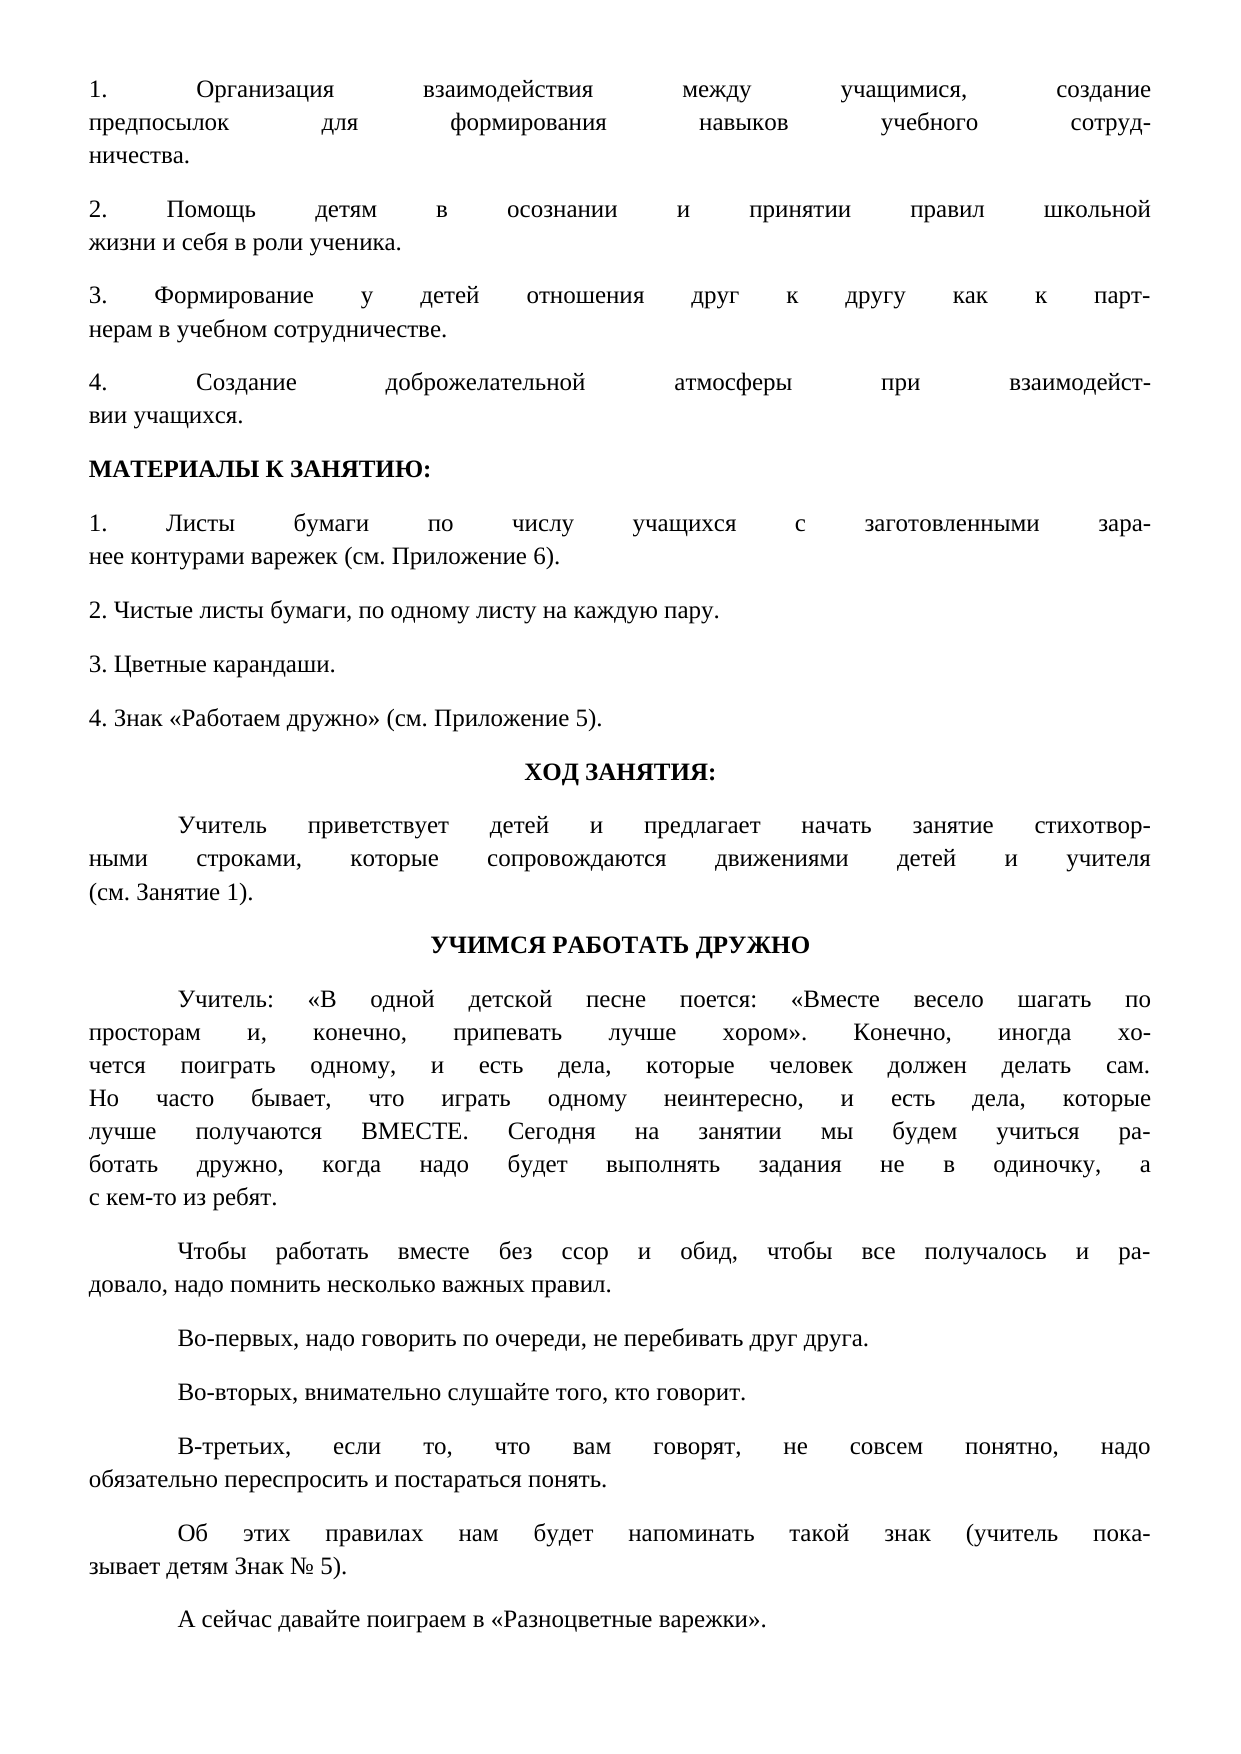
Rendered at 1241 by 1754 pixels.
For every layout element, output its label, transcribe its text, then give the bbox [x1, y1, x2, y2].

text 3. Цветные карандаши. [88, 649, 1152, 678]
text 1. Организация взаимодействия между учащимися, создание предпосылок для формирования навыков учебного сотруд- ничества. [88, 74, 1152, 169]
text 3. Формирование у детей отношения друг к другу как к парт- нерам в учебном сотрудничестве. [88, 281, 1152, 342]
text 1. Листы бумаги по числу учащихся с заготовленными зара- нее контурами варежек (см. Приложение 6). [88, 508, 1152, 570]
text ХОД ЗАНЯТИЯ: [88, 757, 1152, 785]
text А сейчас давайте поиграем в «Разноцветные варежки». [88, 1604, 1152, 1633]
text Чтобы работать вместе без ссор и обид, чтобы все получалось и ра- довало, надо помнить несколько важных правил. [88, 1236, 1152, 1298]
text 2. Чистые листы бумаги, по одному листу на каждую пару. [88, 595, 1152, 624]
text МАТЕРИАЛЫ К ЗАНЯТИЮ: [88, 454, 1152, 483]
text УЧИМСЯ РАБОТАТЬ ДРУЖНО [88, 930, 1152, 959]
text Об этих правилах нам будет напоминать такой знак (учитель пока- зывает детям Знак № 5). [88, 1518, 1152, 1579]
text Учитель приветствует детей и предлагает начать занятие стихотвор- ными строками, которые сопровождаются движениями детей и учителя (см. Занятие 1). [88, 811, 1152, 905]
text 4. Знак «Работаем дружно» (см. Приложение 5). [88, 703, 1152, 732]
text В-третьих, если то, что вам говорят, не совсем понятно, надо обязательно переспросить и постараться понять. [88, 1431, 1152, 1493]
text 2. Помощь детям в осознании и принятии правил школьной жизни и себя в роли ученика. [88, 194, 1152, 256]
text Во-вторых, внимательно слушайте того, кто говорит. [88, 1377, 1152, 1406]
text 4. Создание доброжелательной атмосферы при взаимодейст- вии учащихся. [88, 367, 1152, 429]
text Во-первых, надо говорить по очереди, не перебивать друг друга. [88, 1323, 1152, 1352]
text Учитель: «В одной детской песне поется: «Вместе весело шагать по просторам и, конечно, припевать лучше хором». Конечно, иногда хо- чется поиграть одному, и есть дела, которые человек должен делать сам. Но часто бывает, что играть одному неинтересно, и есть дела, которые лучше получаются ВМЕСТЕ. Сегодня на занятии мы будем учиться ра- ботать дружно, когда надо будет выполнять задания не в одиночку, а с кем-то из ребят. [88, 984, 1152, 1211]
